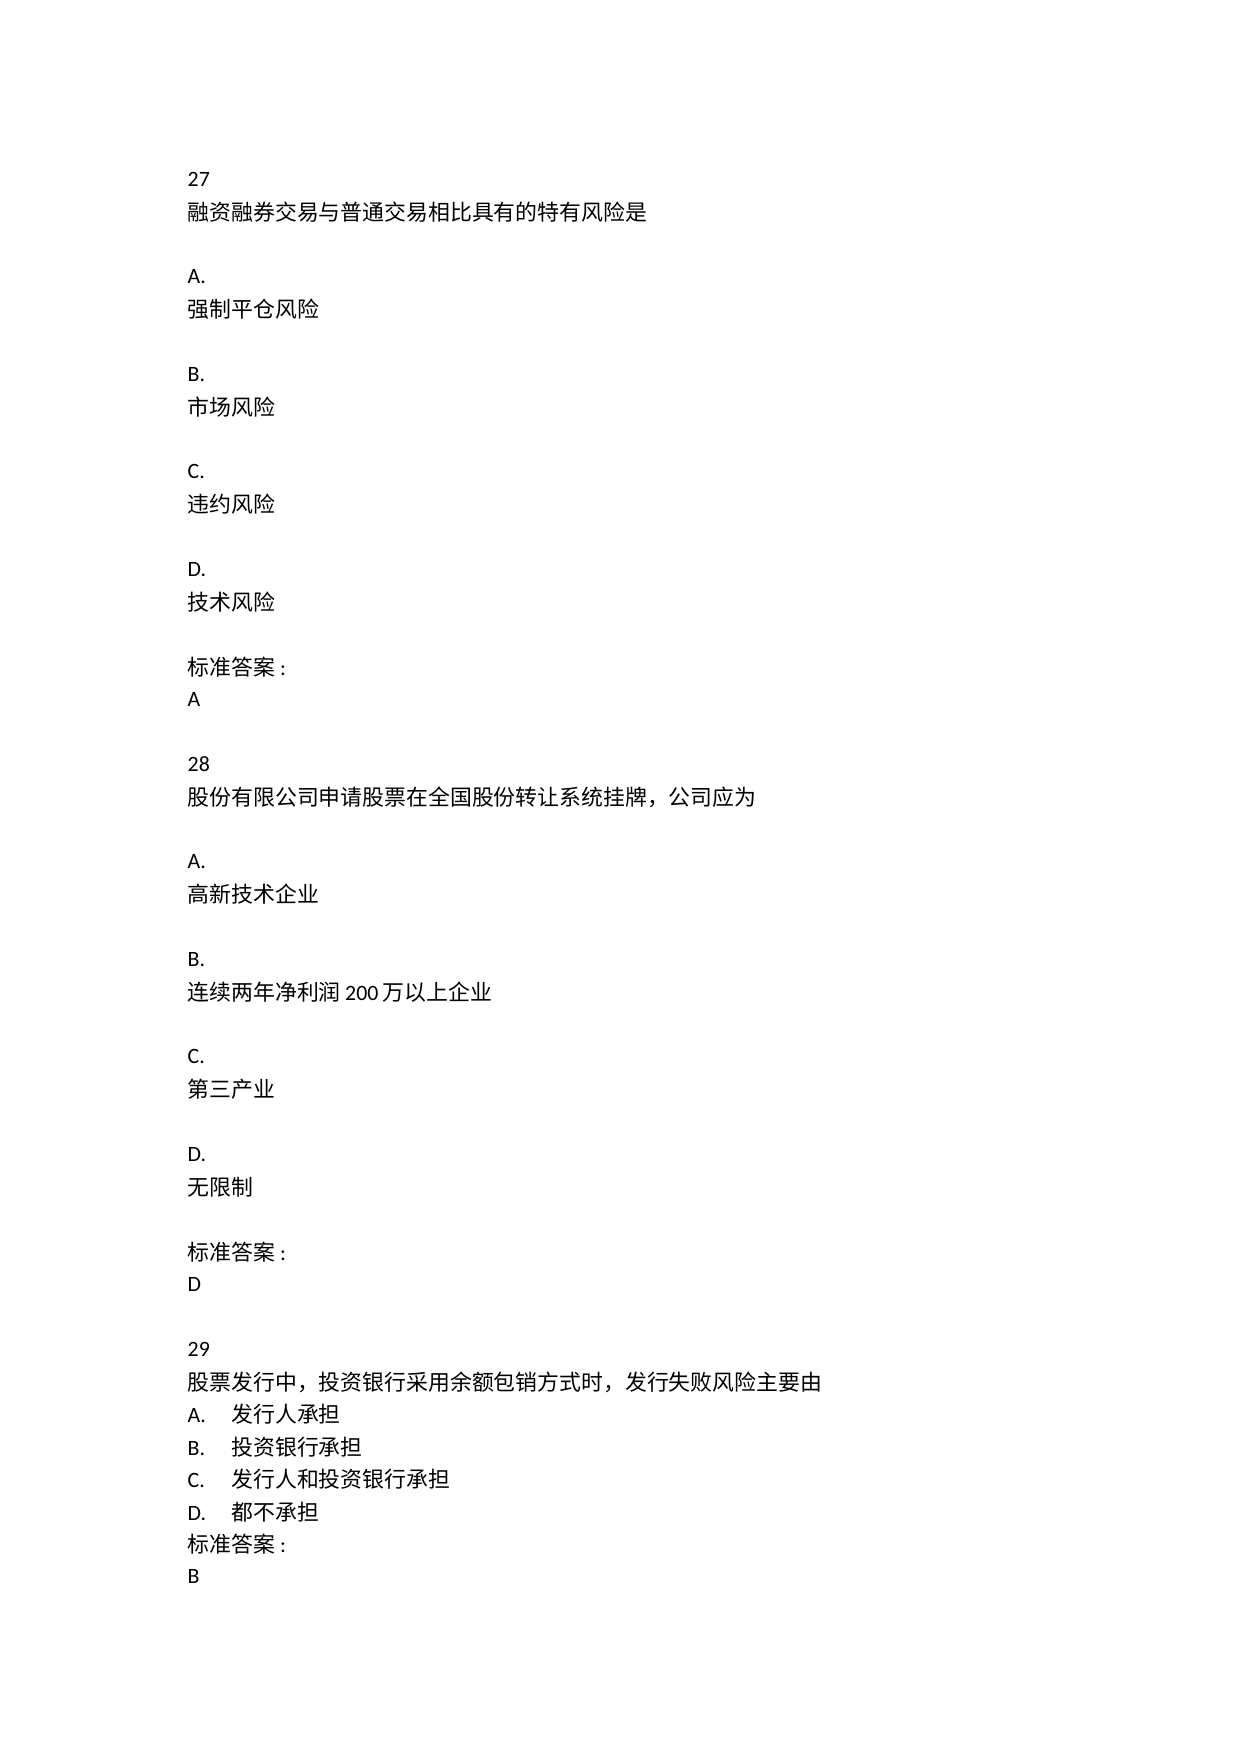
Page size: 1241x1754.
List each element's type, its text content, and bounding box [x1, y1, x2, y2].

text A. [187, 259, 1053, 292]
text A. 发行人承担 [187, 1397, 1053, 1429]
text 高新技术企业 [187, 877, 1053, 909]
text D. [187, 552, 1053, 584]
text B. 投资银行承担 [187, 1429, 1053, 1462]
text 连续两年净利润200万以上企业 [187, 974, 1053, 1007]
text C. [187, 1039, 1053, 1072]
text 标准答案 : [187, 649, 1053, 682]
text 27 [187, 162, 1053, 194]
text C. 发行人和投资银行承担 [187, 1462, 1053, 1494]
text 强制平仓风险 [187, 292, 1053, 324]
text D. [187, 1137, 1053, 1169]
text 28 [187, 747, 1053, 779]
text 市场风险 [187, 389, 1053, 422]
text C. [187, 454, 1053, 487]
text B. [187, 357, 1053, 389]
text 技术风险 [187, 584, 1053, 617]
text 融资融券交易与普通交易相比具有的特有风险是 [187, 194, 1053, 227]
text 标准答案 : [187, 1234, 1053, 1267]
text 标准答案 : [187, 1527, 1053, 1559]
text 29 [187, 1332, 1053, 1364]
text A [187, 682, 1053, 714]
text 股份有限公司申请股票在全国股份转让系统挂牌，公司应为 [187, 779, 1053, 812]
text D. 都不承担 [187, 1494, 1053, 1527]
text 第三产业 [187, 1072, 1053, 1104]
text A. [187, 844, 1053, 877]
text B. [187, 942, 1053, 974]
text 无限制 [187, 1169, 1053, 1202]
text 股票发行中，投资银行采用余额包销方式时，发行失败风险主要由 [187, 1364, 1053, 1397]
text 违约风险 [187, 487, 1053, 519]
text B [187, 1559, 1053, 1592]
text D [187, 1267, 1053, 1299]
